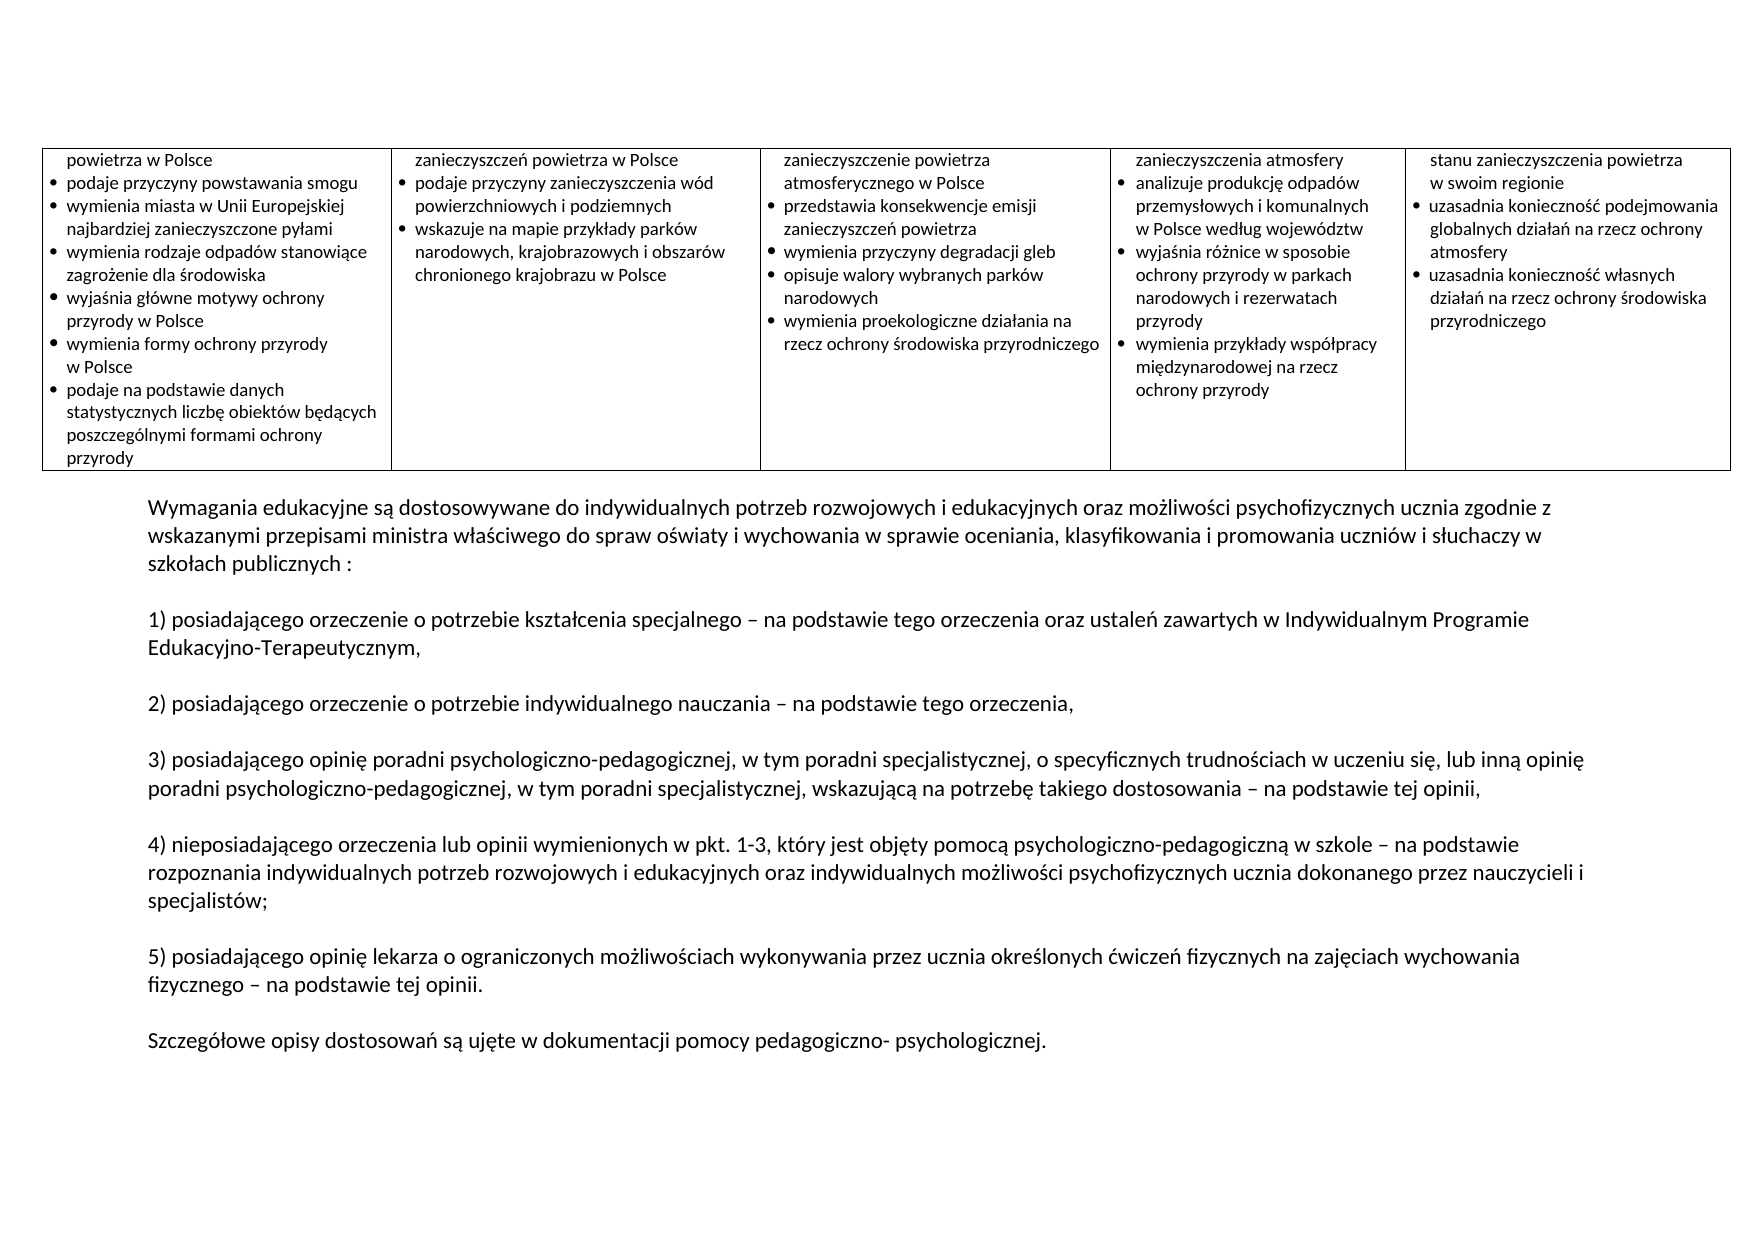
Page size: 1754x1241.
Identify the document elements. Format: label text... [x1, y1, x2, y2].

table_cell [1406, 149, 1730, 469]
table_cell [1111, 149, 1405, 469]
text 2) posiadającego orzeczenie o potrzebie indywidualnego nauczania – na podstawie tego orzeczenia, [148, 689, 1606, 718]
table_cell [761, 149, 1110, 469]
text 1) posiadającego orzeczenie o potrzebie kształcenia specjalnego – na podstawie tego orzeczenia oraz ustaleń zawartych w Indywidualnym Programie Edukacyjno-Terapeutycznym, [148, 606, 1606, 662]
text 3) posiadającego opinię poradni psychologiczno-pedagogicznej, w tym poradni specjalistycznej, o specyficznych trudnościach w uczeniu się, lub inną opinię poradni psychologiczno-pedagogicznej, w tym poradni specjalistycznej, wskazującą na potrzebę takiego dostosowania – na podstawie tej opinii, [148, 746, 1606, 802]
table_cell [43, 149, 391, 469]
text 4) nieposiadającego orzeczenia lub opinii wymienionych w pkt. 1-3, który jest objęty pomocą psychologiczno-pedagogiczną w szkole – na podstawie rozpoznania indywidualnych potrzeb rozwojowych i edukacyjnych oraz indywidualnych możliwości psychofizycznych ucznia dokonanego przez nauczycieli i specjalistów; [148, 830, 1606, 914]
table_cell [392, 149, 760, 469]
text Wymagania edukacyjne są dostosowywane do indywidualnych potrzeb rozwojowych i edukacyjnych oraz możliwości psychofizycznych ucznia zgodnie z wskazanymi przepisami ministra właściwego do spraw oświaty i wychowania w sprawie oceniania, klasyfikowania i promowania uczniów i słuchaczy w szkołach publicznych : [148, 493, 1606, 577]
text Szczegółowe opisy dostosowań są ujęte w dokumentacji pomocy pedagogiczno- psychologicznej. [148, 1026, 1606, 1054]
text 5) posiadającego opinię lekarza o ograniczonych możliwościach wykonywania przez ucznia określonych ćwiczeń fizycznych na zajęciach wychowania fizycznego – na podstawie tej opinii. [148, 942, 1606, 998]
